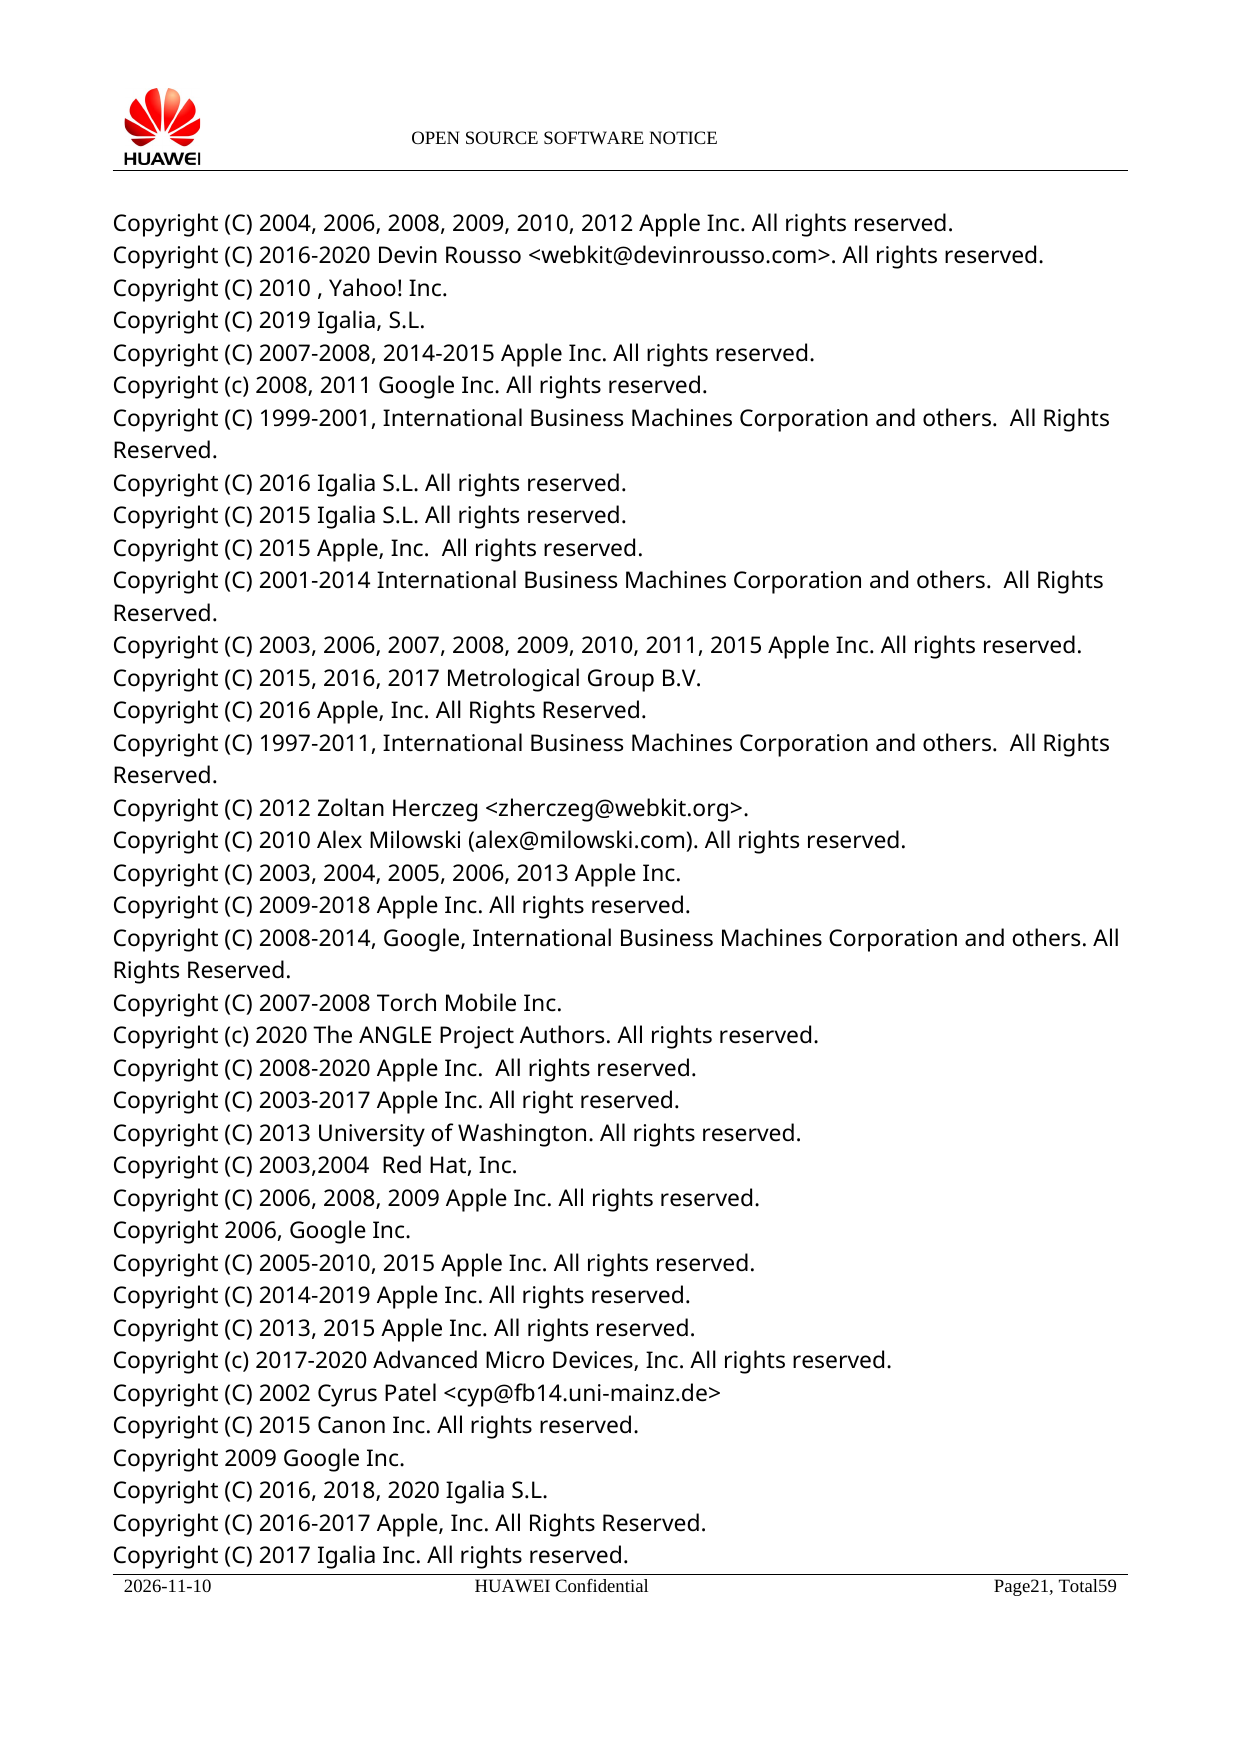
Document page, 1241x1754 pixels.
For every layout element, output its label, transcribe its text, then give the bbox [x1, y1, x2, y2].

picture [124, 88, 201, 165]
